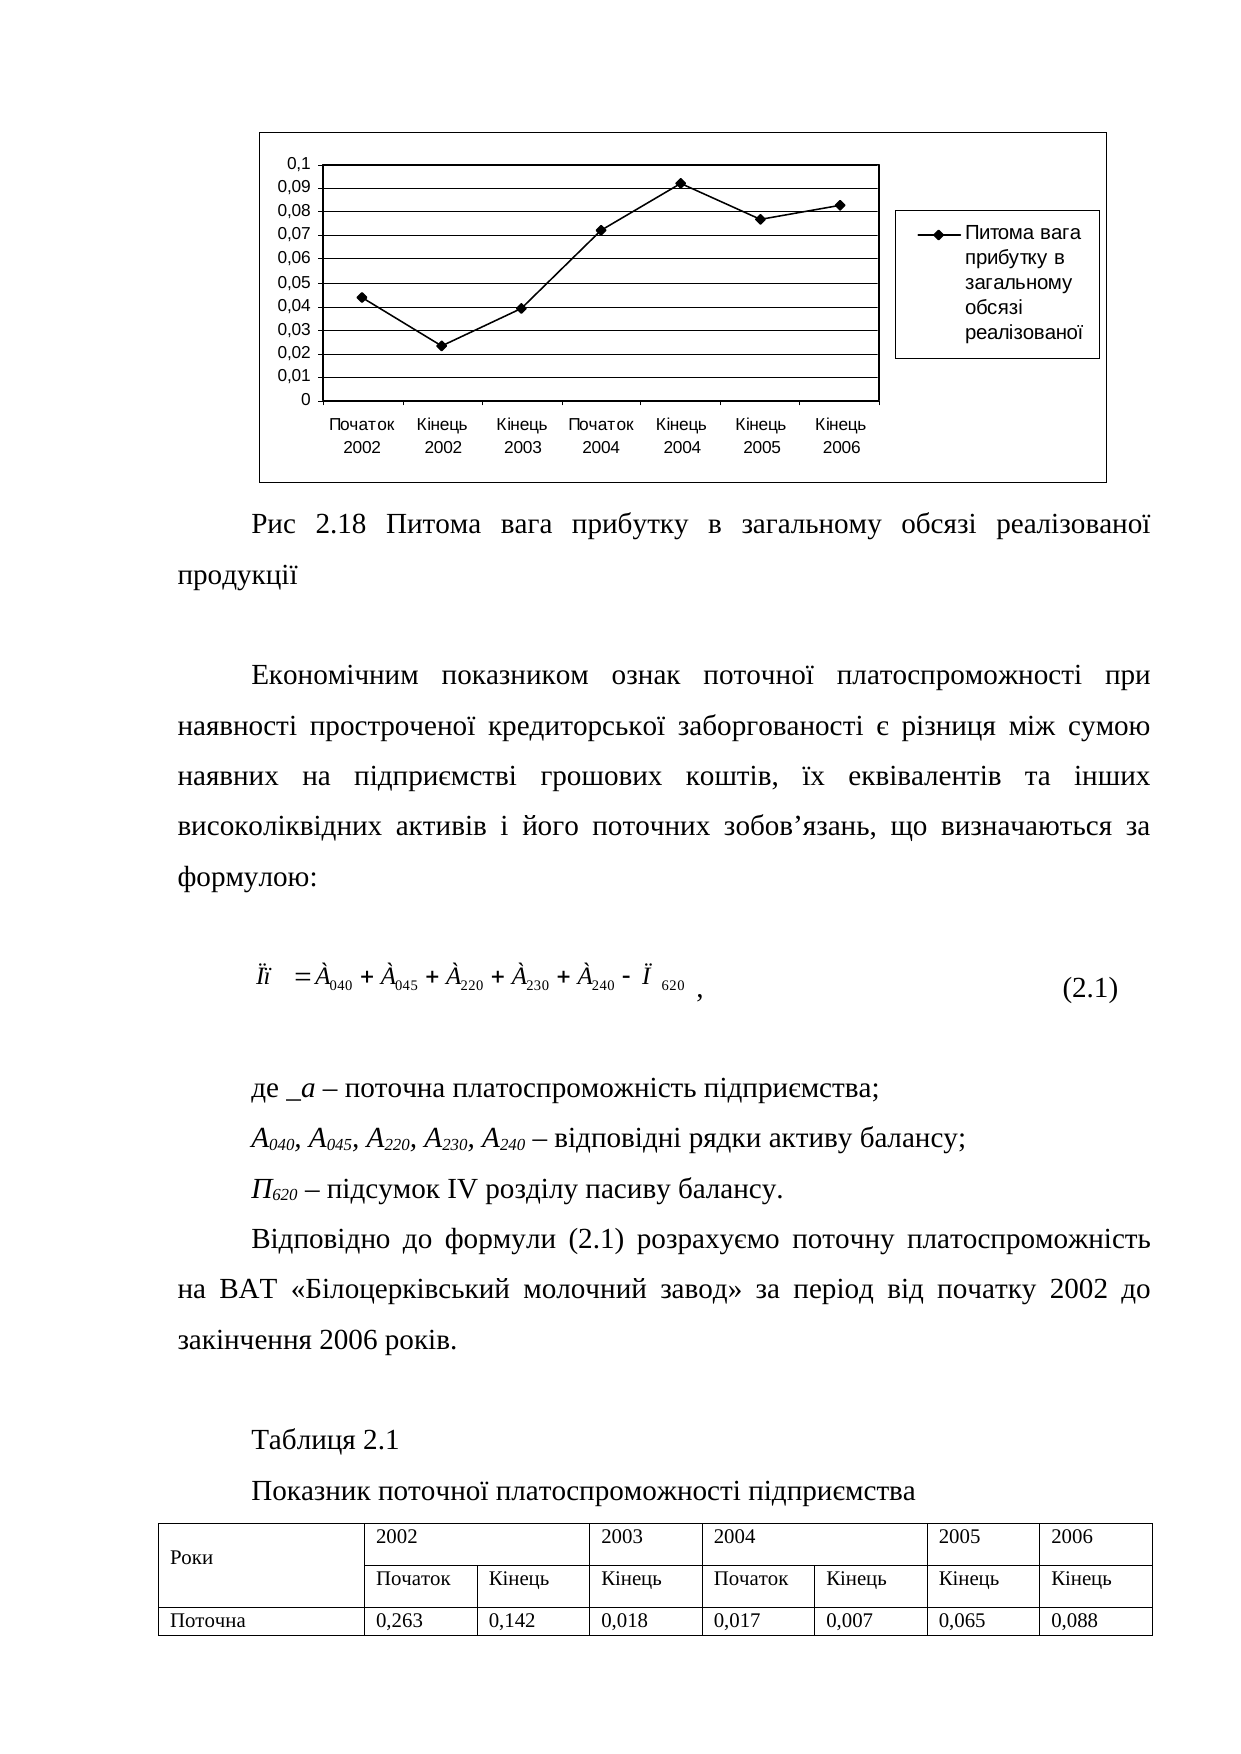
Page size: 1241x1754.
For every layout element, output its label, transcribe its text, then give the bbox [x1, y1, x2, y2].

table_header 2004 [703, 1524, 927, 1565]
table_cell 0,007 [815, 1608, 927, 1635]
table_cell 0,018 [590, 1608, 702, 1635]
table_cell Початок [703, 1566, 814, 1607]
table_cell 0,088 [1040, 1608, 1152, 1635]
text Економічним показником ознак поточної платоспроможності при наявності простроченої кредиторської заборгованості є різниця між сумою наявних на підприємстві грошових коштів, їх еквівалентів та інших високоліквідних активів і його поточних зобов’язань, що визначаються за формулою: [177, 657, 1152, 892]
text П620 – підсумок IV розділу пасиву балансу. [177, 1171, 1152, 1204]
table_cell 0,263 [365, 1608, 477, 1635]
table_header 2006 [1040, 1524, 1152, 1565]
table_cell 0,142 [478, 1608, 589, 1635]
table_cell Кінець [1040, 1566, 1152, 1607]
table_cell Кінець [928, 1566, 1039, 1607]
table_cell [159, 1608, 364, 1635]
table_header 2005 [928, 1524, 1039, 1565]
text Відповідно до формули (2.1) розрахуємо поточну платоспроможність на ВАТ «Білоцерківський молочний завод» за період від початку 2002 до закінчення 2006 років. [177, 1221, 1152, 1355]
table_cell Кінець [478, 1566, 589, 1607]
table_cell 0,017 [703, 1608, 814, 1635]
table_cell Початок [365, 1566, 477, 1607]
table_header 2002 [365, 1524, 589, 1565]
table_header Роки [159, 1524, 364, 1607]
table_header 2003 [590, 1524, 702, 1565]
text Показник поточної платоспроможності підприємства [177, 1473, 1152, 1506]
text де _а – поточна платоспроможність підприємства; [177, 1070, 1152, 1104]
text Рис 2.18 Питома вага прибутку в загальному обсязі реалізованої продукції [177, 507, 1152, 590]
text , (2.1) [177, 959, 1152, 1003]
text Таблиця 2.1 [177, 1422, 1152, 1456]
table_cell Кінець [815, 1566, 927, 1607]
text А040, А045, А220, А230, А240 – відповідні рядки активу балансу; [177, 1121, 1152, 1154]
table_cell Кінець [590, 1566, 702, 1607]
table_cell 0,065 [928, 1608, 1039, 1635]
